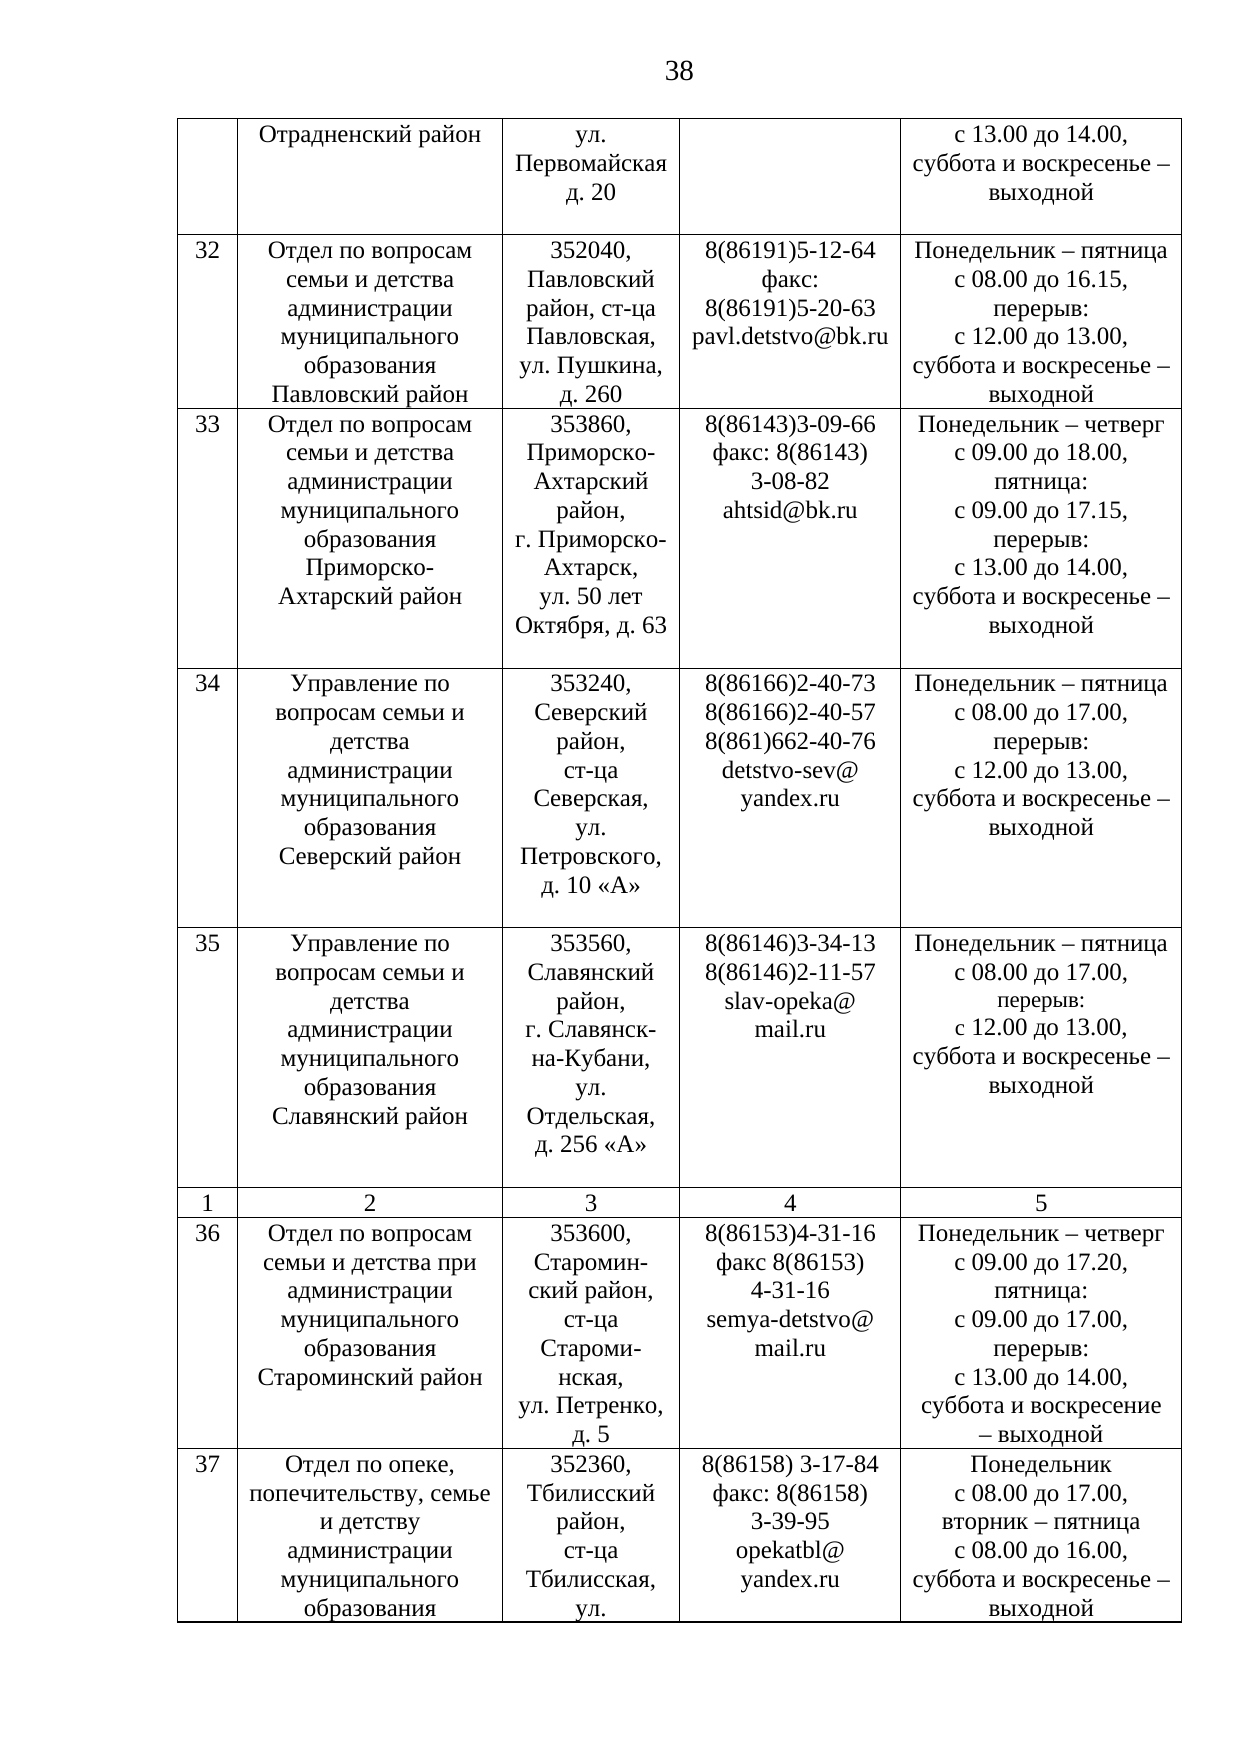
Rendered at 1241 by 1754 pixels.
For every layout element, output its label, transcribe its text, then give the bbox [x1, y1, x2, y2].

table_cell 8(86191)5-12-64 факс: 8(86191)5-20-63 pavl.detstvo@bk.ru [680, 235, 900, 408]
table_cell 8(86153)4-31-16 факс 8(86153) 4-31-16 semya-detstvo@ mail.ru [680, 1218, 900, 1448]
table_cell Отдел по вопросам семьи и детства администрации муниципального образования Павловский район [238, 235, 502, 408]
table_cell Отдел по вопросам семьи и детства при администрации муниципального образования Староминский район [238, 1218, 502, 1448]
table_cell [901, 1449, 1181, 1621]
table_cell Управление по вопросам семьи и детства администрации муниципального образования Северский район [238, 669, 502, 927]
table_cell Управление по вопросам семьи и детства администрации муниципального образования Славянский район [238, 928, 502, 1187]
table_cell 37 [178, 1449, 237, 1621]
table_cell 8(86143)3-09-66 факс: 8(86143) 3-08-82 аhtsid@bk.ru [680, 409, 900, 667]
table_cell 32 [178, 235, 237, 408]
table_cell 8(86166)2-40-73 8(86166)2-40-57 8(861)662-40-76 detstvo-sev@ yandex.ru [680, 669, 900, 927]
table_cell 36 [178, 1218, 237, 1448]
table_cell 353600, Старомин-ский район, ст-ца Староми-нская, ул. Петренко, д. 5 [503, 1218, 679, 1448]
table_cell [238, 119, 502, 234]
table_cell 352040, Павловский район, ст-ца Павловская, ул. Пушкина, д. 260 [503, 235, 679, 408]
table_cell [680, 119, 900, 234]
table_cell Понедельник – четверг с 09.00 до 18.00, пятница: с 09.00 до 17.15, перерыв: с 13.00 до 14.00, суббота и воскресенье – выходной [901, 409, 1181, 667]
table_cell Отдел по вопросам семьи и детства администрации муниципального образования Приморско-Ахтарский район [238, 409, 502, 667]
table_cell Понедельник – пятница с 08.00 до 17.00, перерыв: с 12.00 до 13.00, суббота и воскресенье – выходной [901, 669, 1181, 927]
table_cell 33 [178, 409, 237, 667]
table_cell Понедельник – четверг с 09.00 до 17.20, пятница: с 09.00 до 17.00, перерыв: с 13.00 до 14.00, суббота и воскресение – выходной [901, 1218, 1181, 1448]
table_cell 8(86146)3-34-13 8(86146)2-11-57 slav-opeka@ mail.ru [680, 928, 900, 1187]
table_cell Понедельник – пятница с 08.00 до 17.00, перерыв: с 12.00 до 13.00, суббота и воскресенье – выходной [901, 928, 1181, 1187]
table_cell 35 [178, 928, 237, 1187]
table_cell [503, 119, 679, 234]
table_cell 353240, Северский район, ст-ца Северская, ул. Петровского, д. 10 «А» [503, 669, 679, 927]
table_cell 3 [503, 1188, 679, 1217]
table_cell 1 [178, 1188, 237, 1217]
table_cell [238, 1449, 502, 1621]
table_cell 5 [901, 1188, 1181, 1217]
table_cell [680, 1449, 900, 1621]
table_cell 2 [238, 1188, 502, 1217]
table_cell 31 [178, 119, 237, 234]
table_cell 34 [178, 669, 237, 927]
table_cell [503, 1449, 679, 1621]
table_cell 353860, Приморско-Ахтарский район, г. Приморско-Ахтарск, ул. 50 лет Октября, д. 63 [503, 409, 679, 667]
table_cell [901, 119, 1181, 234]
table_cell 4 [680, 1188, 900, 1217]
table_cell 353560, Славянский район, г. Славянск-на-Кубани, ул. Отдельская, д. 256 «А» [503, 928, 679, 1187]
table_cell Понедельник – пятница с 08.00 до 16.15, перерыв: с 12.00 до 13.00, суббота и воскресенье – выходной [901, 235, 1181, 408]
